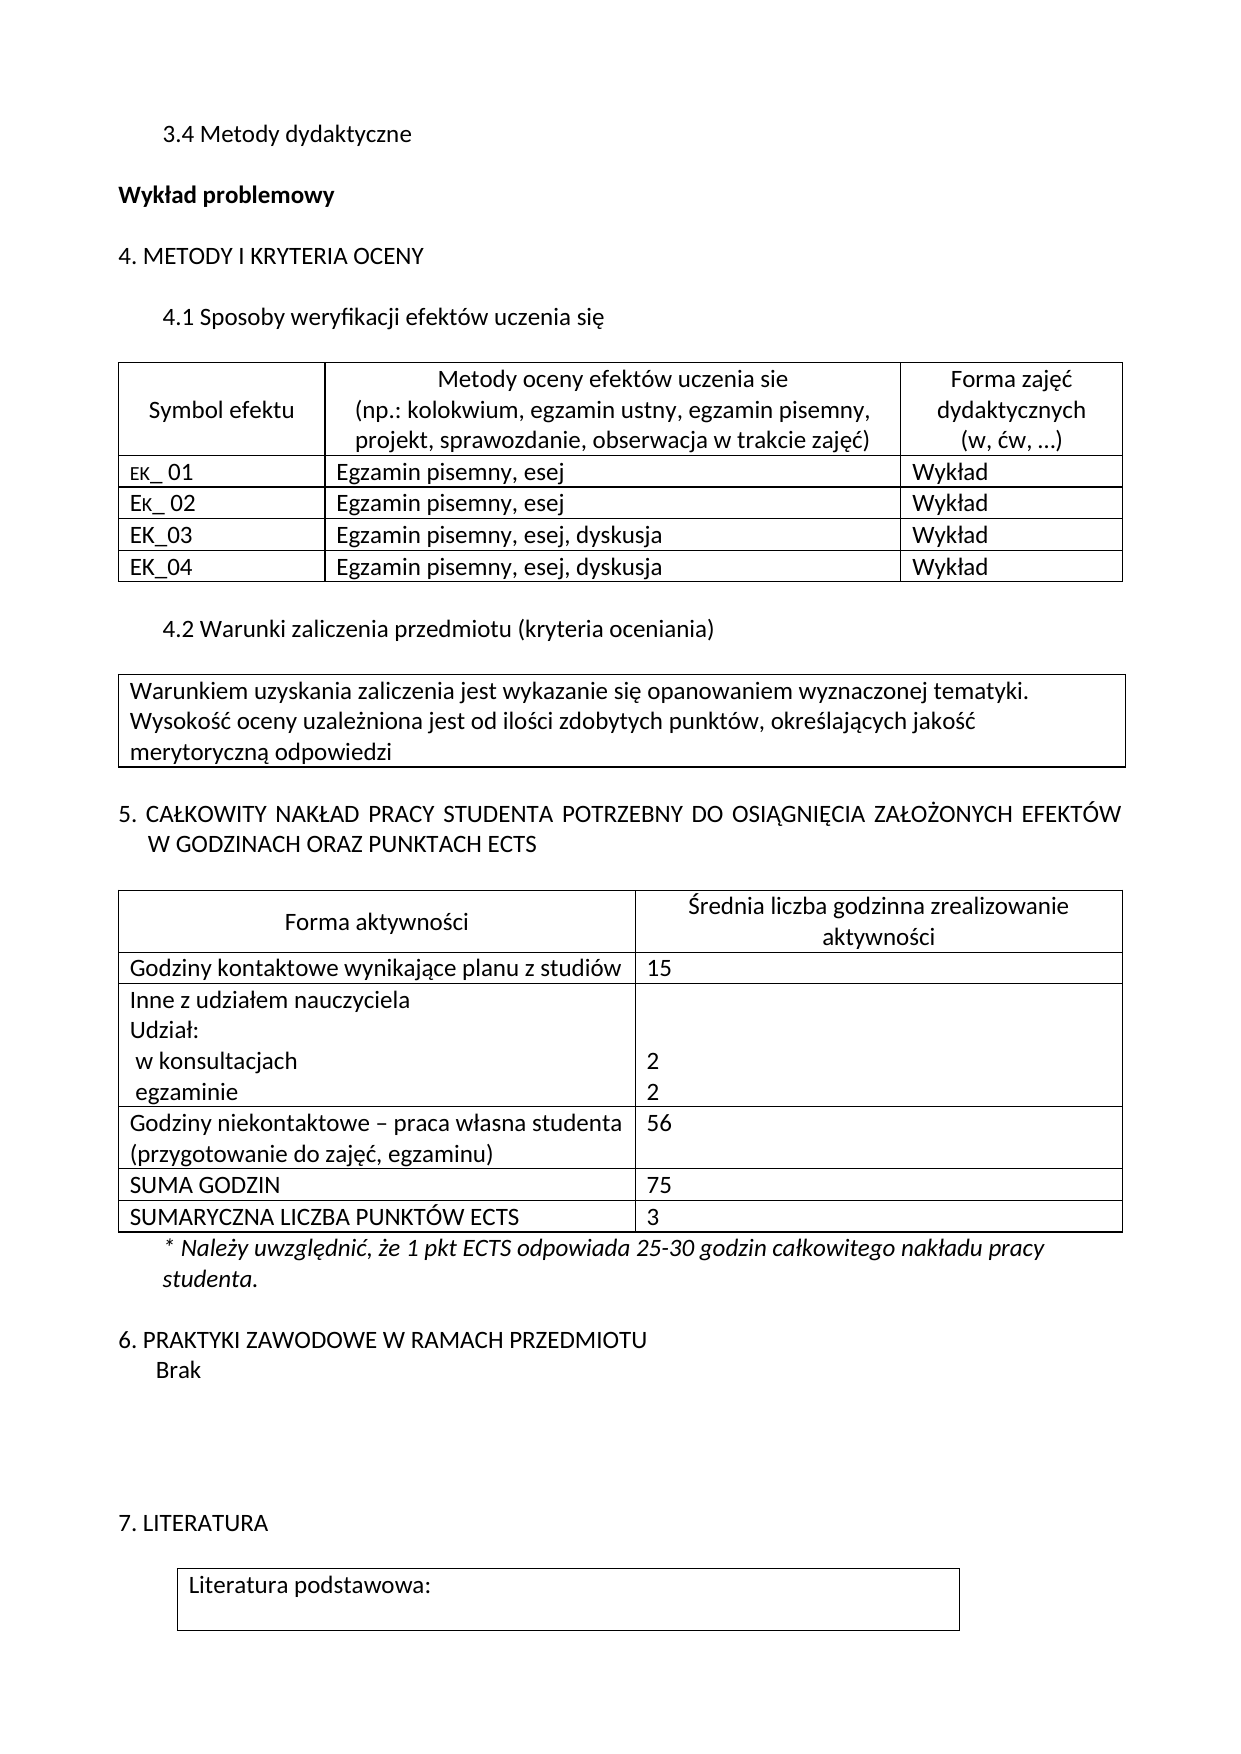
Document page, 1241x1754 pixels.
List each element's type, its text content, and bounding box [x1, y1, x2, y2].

table_cell 75 [636, 1169, 1122, 1200]
text * Należy uwzględnić, że 1 pkt ECTS odpowiada 25-30 godzin całkowitego nakładu pracy studenta. [162, 1233, 1122, 1293]
text 4.1 Sposoby weryfikacji efektów uczenia się [162, 301, 1122, 332]
table_cell Godziny kontaktowe wynikające planu z studiów [119, 953, 635, 983]
table_cell SUMA GODZIN [119, 1169, 635, 1200]
text 7. LITERATURA [118, 1507, 1122, 1538]
table_cell Inne z udziałem nauczyciela Udział: w konsultacjach egzaminie [119, 984, 635, 1106]
text 4. METODY I KRYTERIA OCENY [118, 240, 1122, 271]
table_cell ek_ 01 [119, 456, 324, 486]
table_cell 15 [636, 953, 1122, 983]
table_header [178, 1569, 959, 1630]
table_cell 2 2 [636, 984, 1122, 1106]
table_header Warunkiem uzyskania zaliczenia jest wykazanie się opanowaniem wyznaczonej tematyki. Wysokość oceny uzależniona jest od ilości zdobytych punktów, określających jakość merytoryczną odpowiedzi [119, 675, 1125, 766]
table_cell Egzamin pisemny, esej, dyskusja [326, 519, 900, 549]
table_header Forma aktywności [119, 891, 635, 952]
table_cell Godziny niekontaktowe – praca własna studenta (przygotowanie do zajęć, egzaminu) [119, 1107, 635, 1168]
table_cell 56 [636, 1107, 1122, 1168]
table_header Forma zajęć dydaktycznych (w, ćw, …) [901, 363, 1122, 455]
table_cell Wykład [901, 456, 1122, 486]
table_cell Ek_ 02 [119, 488, 324, 518]
table_header Metody oceny efektów uczenia sie (np.: kolokwium, egzamin ustny, egzamin pisemny, projekt, sprawozdanie, obserwacja w trakcie zajęć) [326, 363, 900, 455]
table_cell Wykład [901, 519, 1122, 549]
text 5. CAŁKOWITY NAKŁAD PRACY STUDENTA POTRZEBNY DO OSIĄGNIĘCIA ZAŁOŻONYCH EFEKTÓW W GODZINACH ORAZ PUNKTACH ECTS [118, 798, 1122, 859]
table_cell Egzamin pisemny, esej, dyskusja [326, 551, 900, 581]
text 3.4 Metody dydaktyczne [162, 118, 1122, 149]
text Wykład problemowy [118, 179, 1122, 210]
table_header Średnia liczba godzinna zrealizowanie aktywności [636, 891, 1122, 952]
table_cell Egzamin pisemny, esej [326, 456, 900, 486]
table_cell Wykład [901, 488, 1122, 518]
table_cell Egzamin pisemny, esej [326, 488, 900, 518]
table_cell SUMARYCZNA LICZBA PUNKTÓW ECTS [119, 1201, 635, 1231]
table_cell Wykład [901, 551, 1122, 581]
text Brak [156, 1354, 1122, 1385]
text 4.2 Warunki zaliczenia przedmiotu (kryteria oceniania) [162, 613, 1122, 643]
table_cell EK_04 [119, 551, 324, 581]
table_header Symbol efektu [119, 363, 324, 455]
text 6. PRAKTYKI ZAWODOWE W RAMACH PRZEDMIOTU [118, 1324, 1122, 1354]
table_cell EK_03 [119, 519, 324, 549]
table_cell 3 [636, 1201, 1122, 1231]
